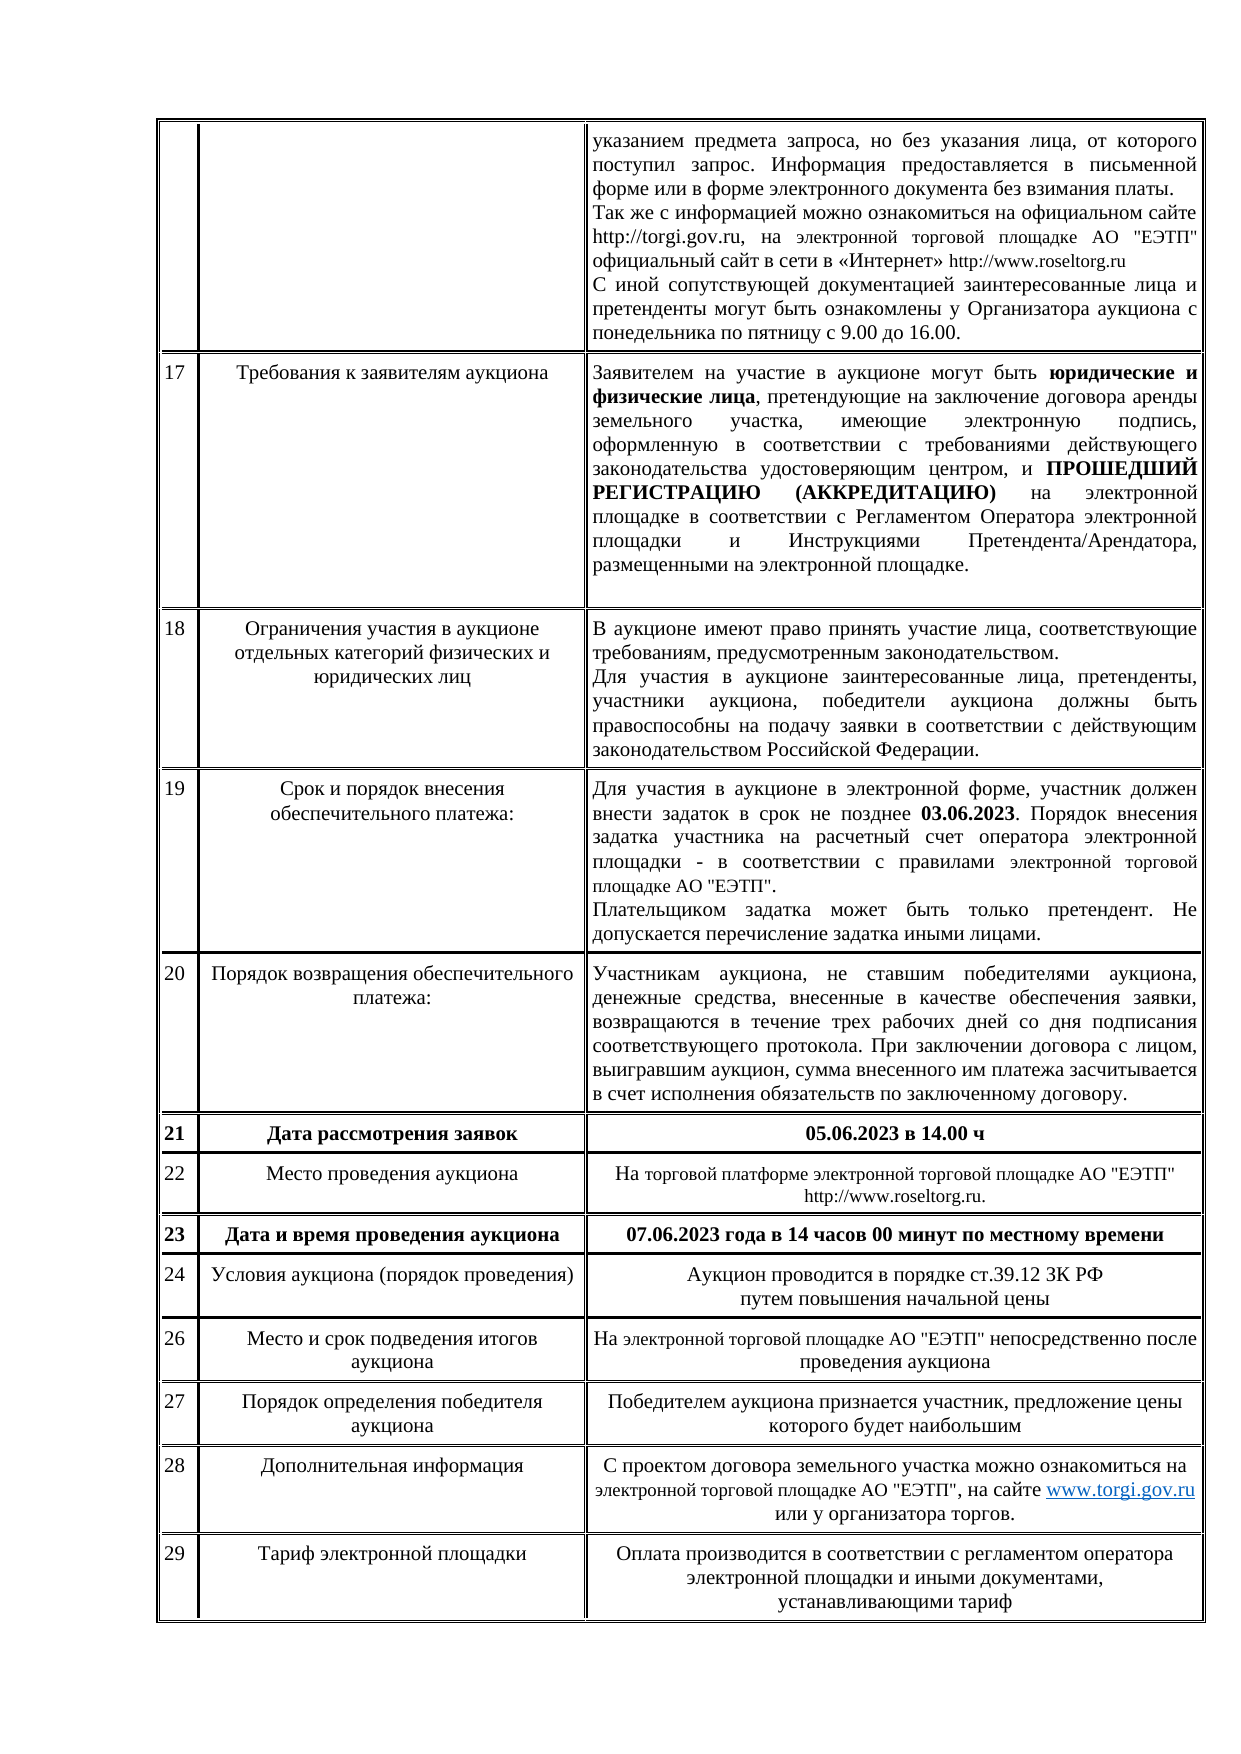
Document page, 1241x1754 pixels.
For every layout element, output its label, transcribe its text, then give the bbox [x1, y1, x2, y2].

table_cell В аукционе имеют право принять участие лица, соответствующие требованиям, предусмотренным законодательством. Для участия в аукционе заинтересованные лица, претенденты, участники аукциона, победители аукциона должны быть правоспособны на подачу заявки в соответствии с действующим законодательством Российской Федерации. [586, 607, 1204, 767]
table_cell 07.06.2023 года в 14 часов 00 минут по местному времени [588, 1212, 1203, 1252]
table_cell 16 [160, 122, 198, 350]
table_cell 05.06.2023 в 14.00 ч [588, 1111, 1203, 1151]
table_cell Ограничения участия в аукционе отдельных категорий физических и юридических лиц [200, 610, 584, 767]
table_cell 17 [160, 350, 197, 607]
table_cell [586, 122, 1202, 350]
table_cell Тариф электронной площадки [198, 1532, 586, 1619]
table_cell Заявителем на участие в аукционе могут быть юридические и физические лица, претендующие на заключение договора аренды земельного участка, имеющие электронную подпись, оформленную в соответствии с требованиями действующего законодательства удостоверяющим центром, и ПРОШЕДШИЙ РЕГИСТРАЦИЮ (АККРЕДИТАЦИЮ) на электронной площадке в соответствии с Регламентом Оператора электронной площадки и Инструкциями Претендента/Арендатора, размещенными на электронной площадке. [588, 350, 1203, 607]
table_cell Дата и время проведения аукциона [200, 1216, 584, 1252]
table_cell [198, 120, 586, 350]
table_cell Для участия в аукционе в электронной форме, участник должен внести задаток в срок не позднее 03.06.2023. Порядок внесения задатка участника на расчетный счет оператора электронной площадки - в соответствии с правилами электронной торговой площадке АО "ЕЭТП". Плательщиком задатка может быть только претендент. Не допускается перечисление задатка иными лицами. [586, 767, 1204, 951]
table_cell Оплата производится в соответствии с регламентом оператора электронной площадки и иными документами, устанавливающими тариф [586, 1532, 1204, 1619]
table_cell 20 [160, 951, 197, 1111]
table_cell Победителем аукциона признается участник, предложение цены которого будет наибольшим [586, 1380, 1204, 1444]
table_cell Место и срок подведения итогов аукциона [200, 1319, 584, 1380]
table_cell С проектом договора земельного участка можно ознакомиться на электронной торговой площадке АО "ЕЭТП", на сайте www.torgi.gov.ru или у организатора торгов. [586, 1444, 1204, 1532]
table_cell На электронной торговой площадке АО "ЕЭТП" непосредственно после проведения аукциона [588, 1316, 1202, 1380]
table_cell 27 [158, 1380, 198, 1444]
table_cell 21 [160, 1111, 197, 1151]
table_cell Дата рассмотрения заявок [200, 1115, 584, 1151]
table_cell 18 [158, 607, 198, 767]
table_cell 19 [158, 767, 198, 951]
table_cell На торговой платформе электронной торговой площадке АО "ЕЭТП" http://www.roseltorg.ru. [588, 1151, 1202, 1212]
table_cell Порядок определения победителя аукциона [200, 1383, 584, 1444]
table_cell 23 [160, 1212, 197, 1252]
table_cell Место проведения аукциона [200, 1154, 584, 1212]
table_cell 26 [160, 1316, 197, 1380]
table_cell Условия аукциона (порядок проведения) [200, 1255, 584, 1316]
table_cell Участникам аукциона, не ставшим победителями аукциона, денежные средства, внесенные в качестве обеспечения заявки, возвращаются в течение трех рабочих дней со дня подписания соответствующего протокола. При заключении договора с лицом, выигравшим аукцион, сумма внесенного им платежа засчитывается в счет исполнения обязательств по заключенному договору. [588, 951, 1202, 1111]
table_cell Порядок возвращения обеспечительного платежа: [200, 954, 584, 1111]
table_cell 22 [160, 1151, 197, 1212]
table_cell Срок и порядок внесения обеспечительного платежа: [200, 770, 584, 951]
table_cell Дополнительная информация [200, 1447, 584, 1532]
table_cell 29 [158, 1532, 198, 1619]
table_cell 24 [160, 1252, 197, 1316]
table_cell Аукцион проводится в порядке ст.39.12 ЗК РФ путем повышения начальной цены [588, 1252, 1202, 1316]
table_cell Требования к заявителям аукциона [200, 354, 584, 607]
table_cell 28 [158, 1444, 198, 1532]
